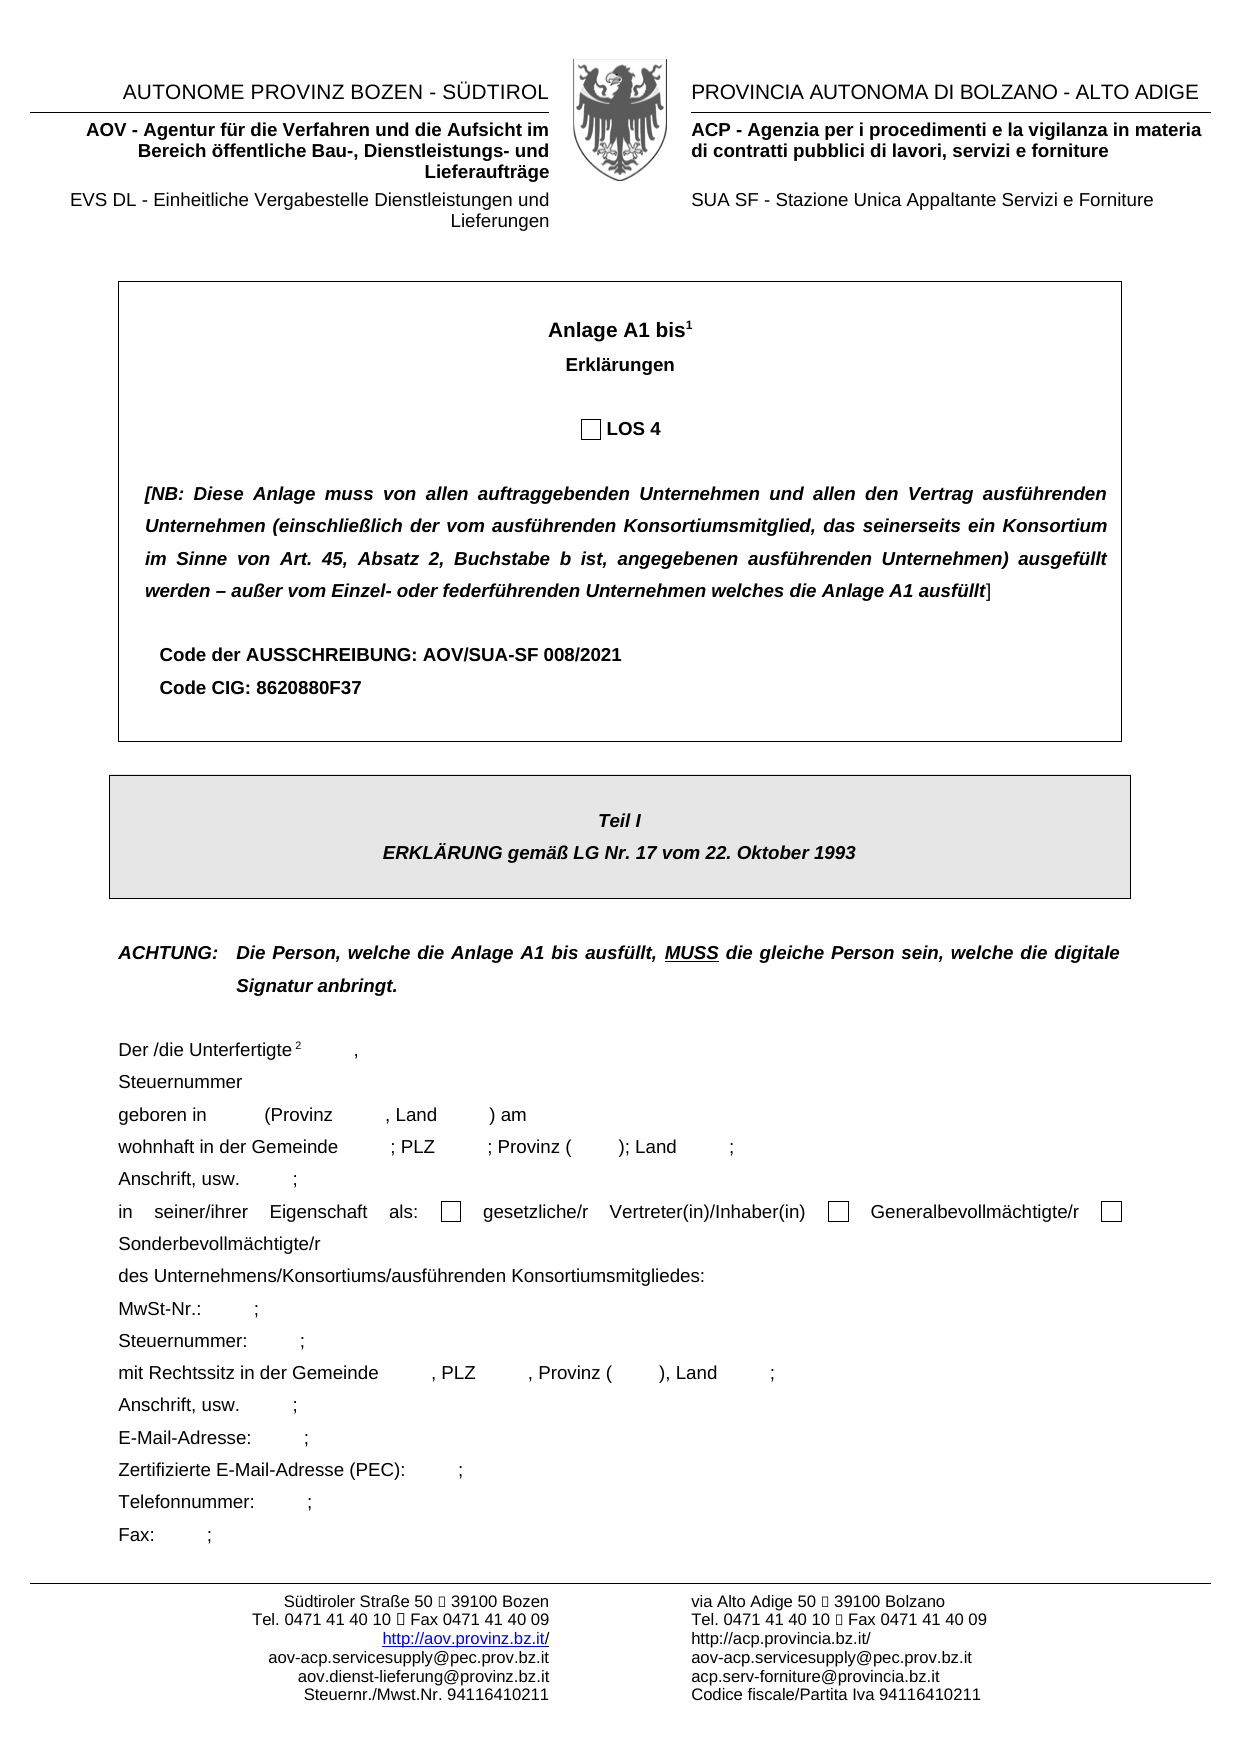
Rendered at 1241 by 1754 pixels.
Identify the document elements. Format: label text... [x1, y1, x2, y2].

text mit Rechtssitz in der Gemeinde , PLZ , Provinz ( ), Land ; [118, 1362, 1122, 1383]
text Steuernummer: ; [118, 1330, 1122, 1351]
text wohnhaft in der Gemeinde ; PLZ ; Provinz ( ); Land ; [118, 1136, 1122, 1157]
text ACHTUNG: Die Person, welche die Anlage A1 bis ausfüllt, MUSS die gleiche Person sein, welche die digitale Signatur anbringt. [118, 942, 1122, 996]
table_header Anlage A1 bis Erklärungen LOS 4 [NB: Diese Anlage muss von allen auftraggebenden Unternehmen und allen den Vertrag ausführenden Unternehmen (einschließlich der vom ausführenden Konsortiumsmitglied, das seinerseits ein Konsortium im Sinne von Art. 45, Absatz 2, Buchstabe b ist, angegebenen ausführenden Unternehmen) ausgefüllt werden – außer vom Einzel- oder federführenden Unternehmen welches die Anlage A1 ausfüllt] Code der AUSSCHREIBUNG: AOV/SUA-SF 008/2021 Code CIG: 8620880F37 [119, 282, 1121, 741]
text des Unternehmens/Konsortiums/ausführenden Konsortiumsmitgliedes: [118, 1265, 1122, 1287]
text Anschrift, usw. ; [118, 1394, 1122, 1416]
text Telefonnummer: ; [118, 1491, 1122, 1513]
text Steuernummer [118, 1071, 1122, 1093]
text Anschrift, usw. ; [118, 1168, 1122, 1190]
text Der /die Unterfertigte , [118, 1039, 1122, 1061]
text ERKLÄRUNG gemäß LG Nr. 17 vom 22. Oktober 1993 [110, 839, 1130, 864]
text geboren in (Provinz , Land ) am [118, 1104, 1122, 1125]
text Zertifizierte E-Mail-Adresse (PEC): ; [118, 1459, 1122, 1480]
picture [573, 59, 667, 181]
text Fax: ; [118, 1523, 1122, 1545]
text Teil I [110, 807, 1130, 831]
text E-Mail-Adresse: ; [118, 1427, 1122, 1448]
text MwSt-Nr.: ; [118, 1297, 1122, 1319]
text in seiner/ihrer Eigenschaft als: gesetzliche/r Vertreter(in)/Inhaber(in) Generalbevollmächtigte/r Sonderbevollmächtigte/r [118, 1201, 1122, 1254]
